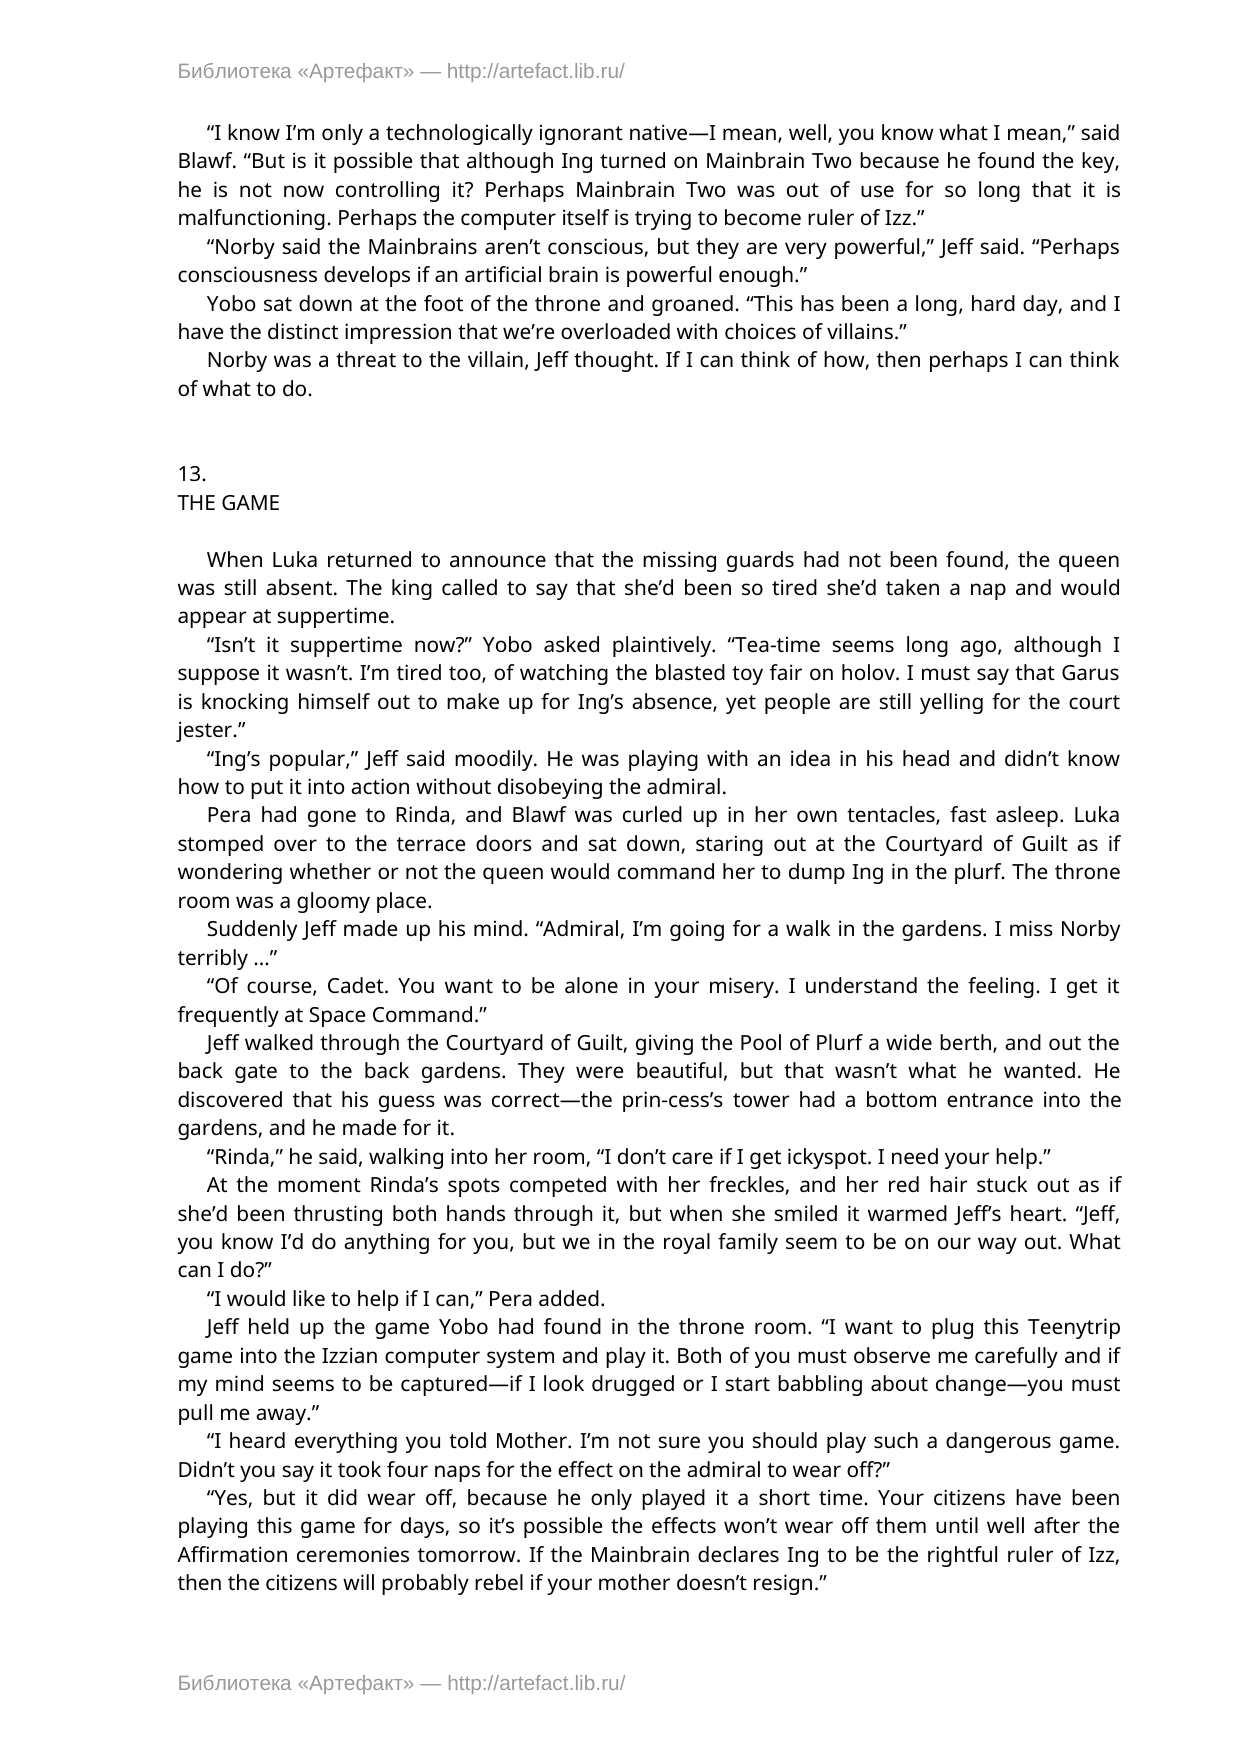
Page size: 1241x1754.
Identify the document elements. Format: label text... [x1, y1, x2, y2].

text “Rinda,” he said, walking into her room, “I don’t care if I get ickyspot. I need your help.” [177, 1142, 1122, 1170]
text “Of course, Cadet. You want to be alone in your misery. I understand the feeling. I get it frequently at Space Command.” [177, 971, 1122, 1028]
text Suddenly Jeff made up his mind. “Admiral, I’m going for a walk in the gardens. I miss Norby terribly …” [177, 914, 1122, 971]
text 13. [177, 459, 1122, 488]
text Norby was a threat to the villain, Jeff thought. If I can think of how, then perhaps I can think of what to do. [177, 346, 1122, 402]
text When Luka returned to announce that the missing guards had not been found, the queen was still absent. The king called to say that she’d been so tired she’d taken a nap and would appear at suppertime. [177, 545, 1122, 630]
text Pera had gone to Rinda, and Blawf was curled up in her own tentacles, fast asleep. Luka stomped over to the terrace doors and sat down, staring out at the Courtyard of Guilt as if wondering whether or not the queen would command her to dump Ing in the plurf. The throne room was a gloomy place. [177, 801, 1122, 914]
text “Isn’t it suppertime now?” Yobo asked plaintively. “Tea-time seems long ago, although I suppose it wasn’t. I’m tired too, of watching the blasted toy fair on holov. I must say that Garus is knocking himself out to make up for Ing’s absence, yet people are still yelling for the court jester.” [177, 630, 1122, 744]
text Jeff walked through the Courtyard of Guilt, giving the Pool of Plurf a wide berth, and out the back gate to the back gardens. They were beautiful, but that wasn’t what he wanted. He discovered that his guess was correct—the prin-cess’s tower had a bottom entrance into the gardens, and he made for it. [177, 1028, 1122, 1142]
text “Ing’s popular,” Jeff said moodily. He was playing with an idea in his head and didn’t know how to put it into action without disobeying the admiral. [177, 744, 1122, 801]
text “I know I’m only a technologically ignorant native—I mean, well, you know what I mean,” said Blawf. “But is it possible that although Ing turned on Mainbrain Two because he found the key, he is not now controlling it? Perhaps Mainbrain Two was out of use for so long that it is malfunctioning. Perhaps the computer itself is trying to become ruler of Izz.” [177, 118, 1122, 232]
text “Yes, but it did wear off, because he only played it a short time. Your citizens have been playing this game for days, so it’s possible the effects won’t wear off them until well after the Affirmation ceremonies tomorrow. If the Mainbrain declares Ing to be the rightful ruler of Izz, then the citizens will probably rebel if your mother doesn’t resign.” [177, 1483, 1122, 1597]
text Jeff held up the game Yobo had found in the throne room. “I want to plug this Teenytrip game into the Izzian computer system and play it. Both of you must observe me carefully and if my mind seems to be captured—if I look drugged or I start babbling about change—you must pull me away.” [177, 1312, 1122, 1426]
text “I would like to help if I can,” Pera added. [177, 1284, 1122, 1312]
subtitle THE GAME [177, 488, 1122, 516]
text “Norby said the Mainbrains aren’t conscious, but they are very powerful,” Jeff said. “Perhaps consciousness develops if an artificial brain is powerful enough.” [177, 232, 1122, 289]
text Yobo sat down at the foot of the throne and groaned. “This has been a long, hard day, and I have the distinct impression that we’re overloaded with choices of villains.” [177, 289, 1122, 346]
text At the moment Rinda’s spots competed with her freckles, and her red hair stuck out as if she’d been thrusting both hands through it, but when she smiled it warmed Jeff’s heart. “Jeff, you know I’d do anything for you, but we in the royal family seem to be on our way out. What can I do?” [177, 1170, 1122, 1284]
text “I heard everything you told Mother. I’m not sure you should play such a dangerous game. Didn’t you say it took four naps for the effect on the admiral to wear off?” [177, 1426, 1122, 1483]
